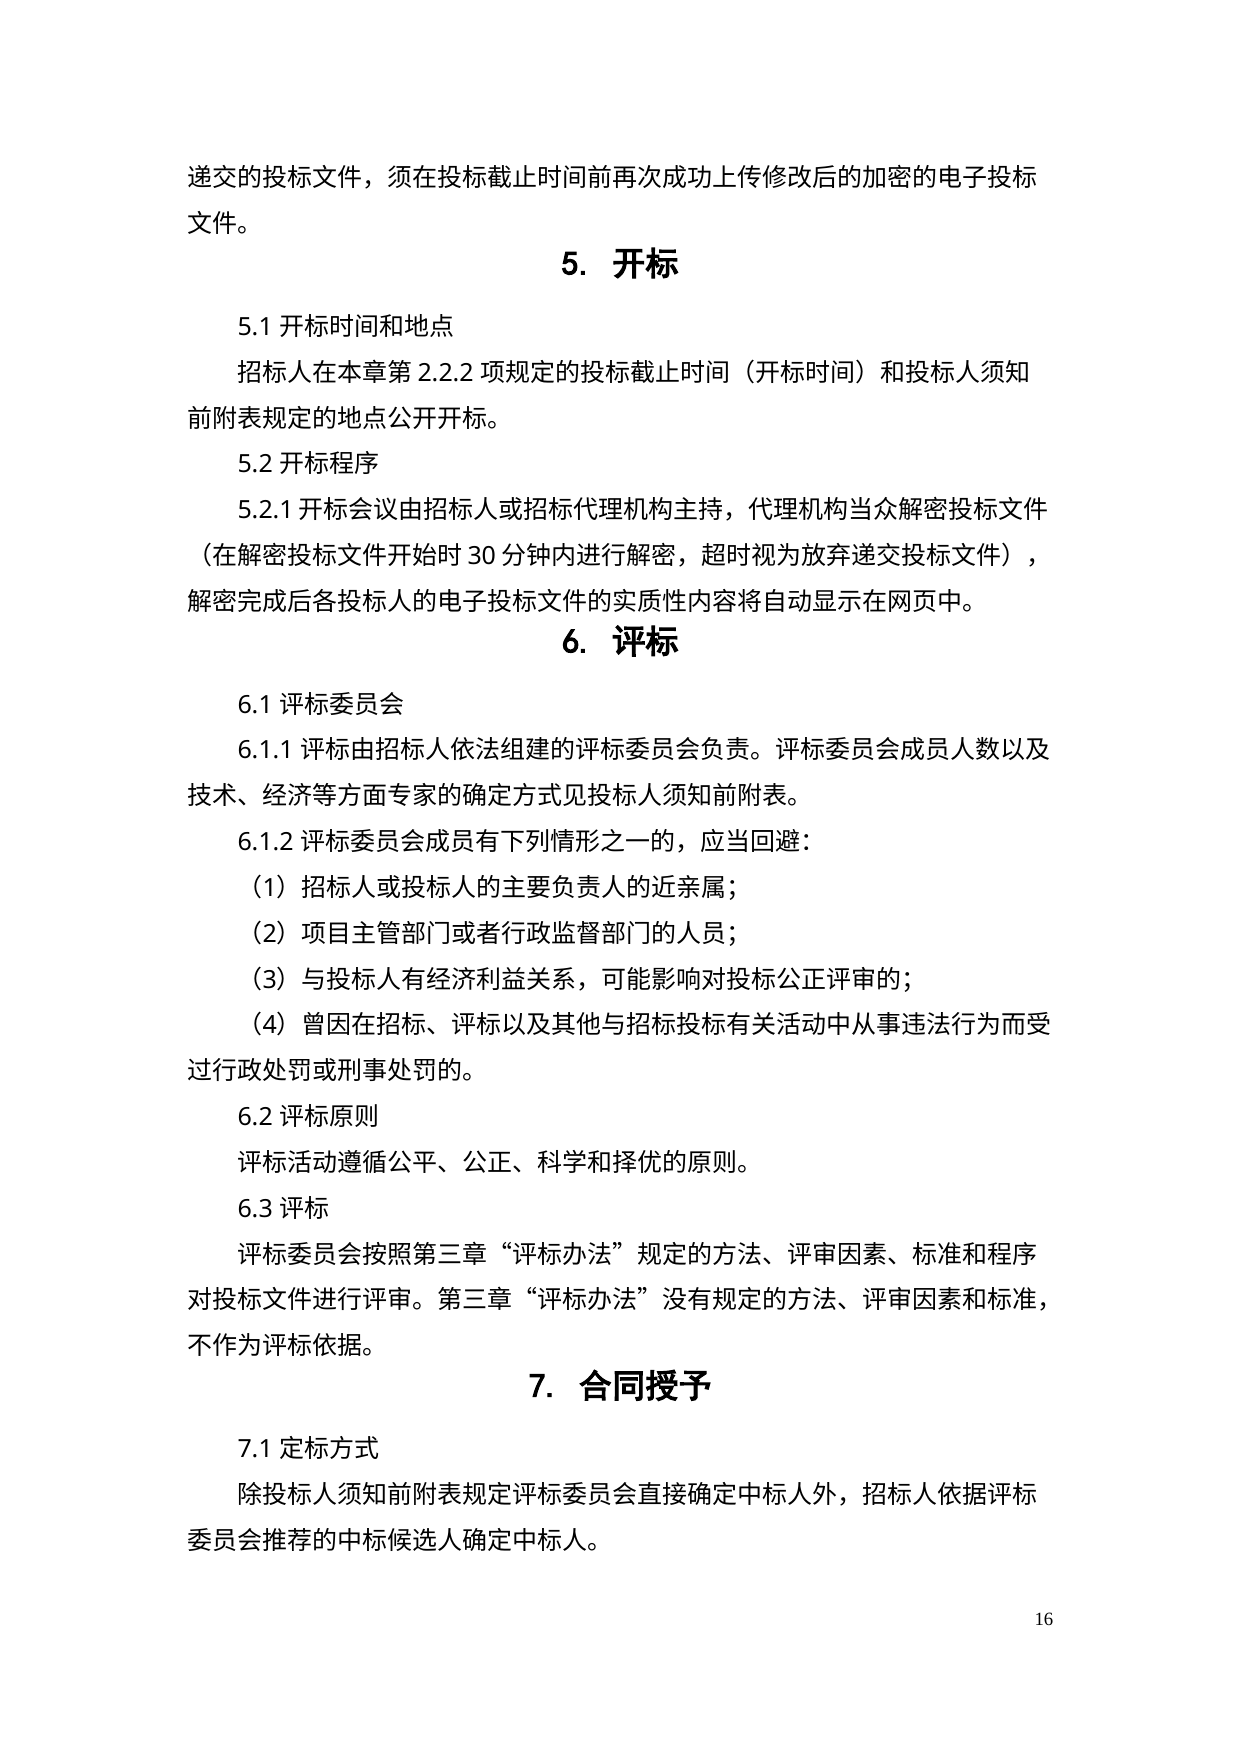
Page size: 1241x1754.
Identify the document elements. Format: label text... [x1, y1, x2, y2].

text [187, 150, 1053, 242]
text 6.1 评标委员会 [187, 676, 1053, 722]
text （3）与投标人有经济利益关系，可能影响对投标公正评审的； [187, 951, 1053, 997]
text 5.2 开标程序 [187, 436, 1053, 482]
text 评标委员会按照第三章“评标办法”规定的方法、评审因素、标准和程序对投标文件进行评审。第三章“评标办法”没有规定的方法、评审因素和标准，不作为评标依据。 [187, 1226, 1053, 1364]
text 6.3 评标 [187, 1181, 1053, 1226]
subtitle 5. 开标 [187, 242, 1053, 280]
text 5.1 开标时间和地点 [187, 299, 1053, 344]
text 除投标人须知前附表规定评标委员会直接确定中标人外，招标人依据评标委员会推荐的中标候选人确定中标人。 [187, 1467, 1053, 1558]
text 评标活动遵循公平、公正、科学和择优的原则。 [187, 1135, 1053, 1181]
text （4）曾因在招标、评标以及其他与招标投标有关活动中从事违法行为而受过行政处罚或刑事处罚的。 [187, 997, 1053, 1089]
text 6.1.2 评标委员会成员有下列情形之一的，应当回避： [187, 814, 1053, 860]
subtitle 7. 合同授予 [187, 1364, 1053, 1402]
text （1）招标人或投标人的主要负责人的近亲属； [187, 860, 1053, 906]
subtitle 6. 评标 [187, 619, 1053, 657]
text （2）项目主管部门或者行政监督部门的人员； [187, 906, 1053, 951]
text 5.2.1开标会议由招标人或招标代理机构主持，代理机构当众解密投标文件（在解密投标文件开始时30分钟内进行解密，超时视为放弃递交投标文件），解密完成后各投标人的电子投标文件的实质性内容将自动显示在网页中。 [187, 482, 1053, 619]
text 6.1.1 评标由招标人依法组建的评标委员会负责。评标委员会成员人数以及技术、经济等方面专家的确定方式见投标人须知前附表。 [187, 722, 1053, 814]
text 6.2 评标原则 [187, 1089, 1053, 1135]
text 招标人在本章第2.2.2 项规定的投标截止时间（开标时间）和投标人须知前附表规定的地点公开开标。 [187, 344, 1053, 436]
text 7.1 定标方式 [187, 1421, 1053, 1467]
